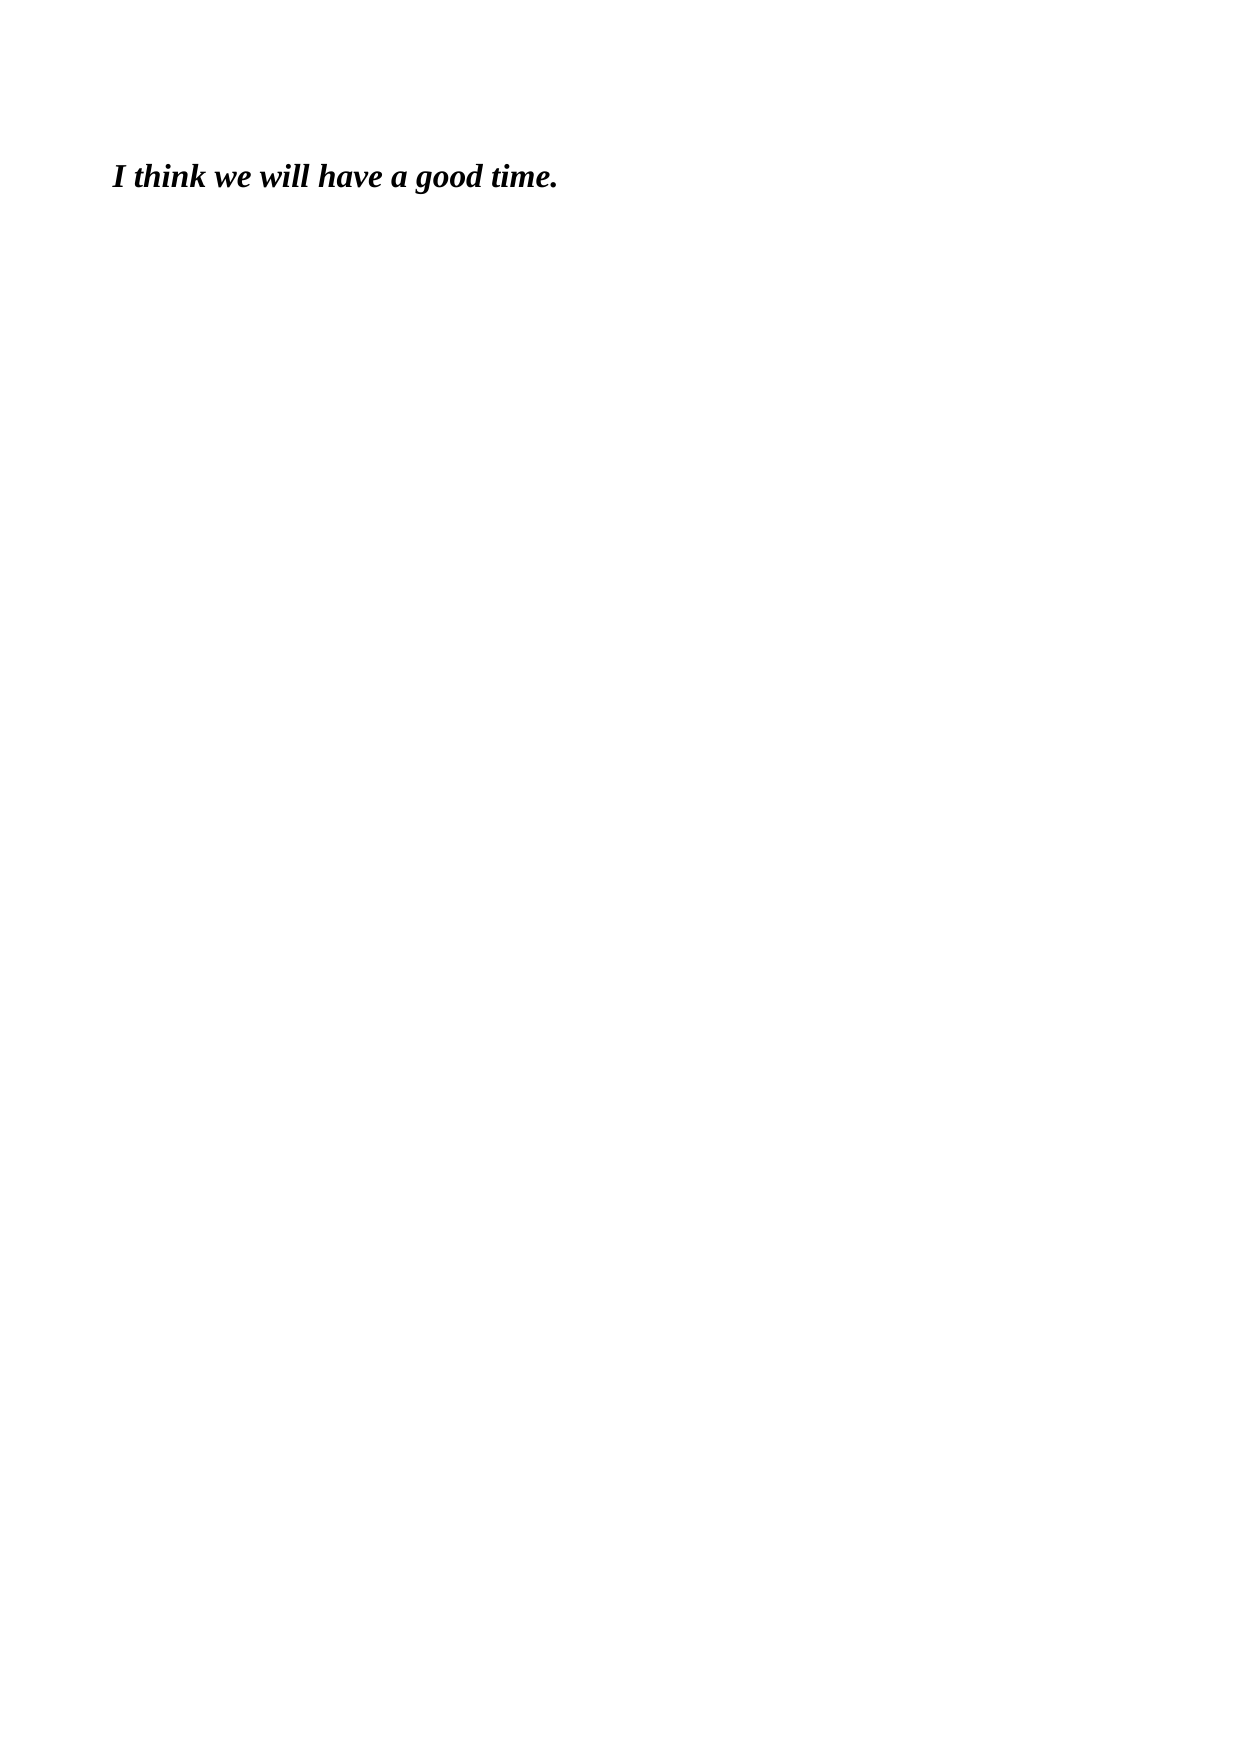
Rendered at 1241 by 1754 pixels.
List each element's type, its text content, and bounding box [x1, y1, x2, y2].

list I think we will have a good time. [112, 129, 1128, 202]
